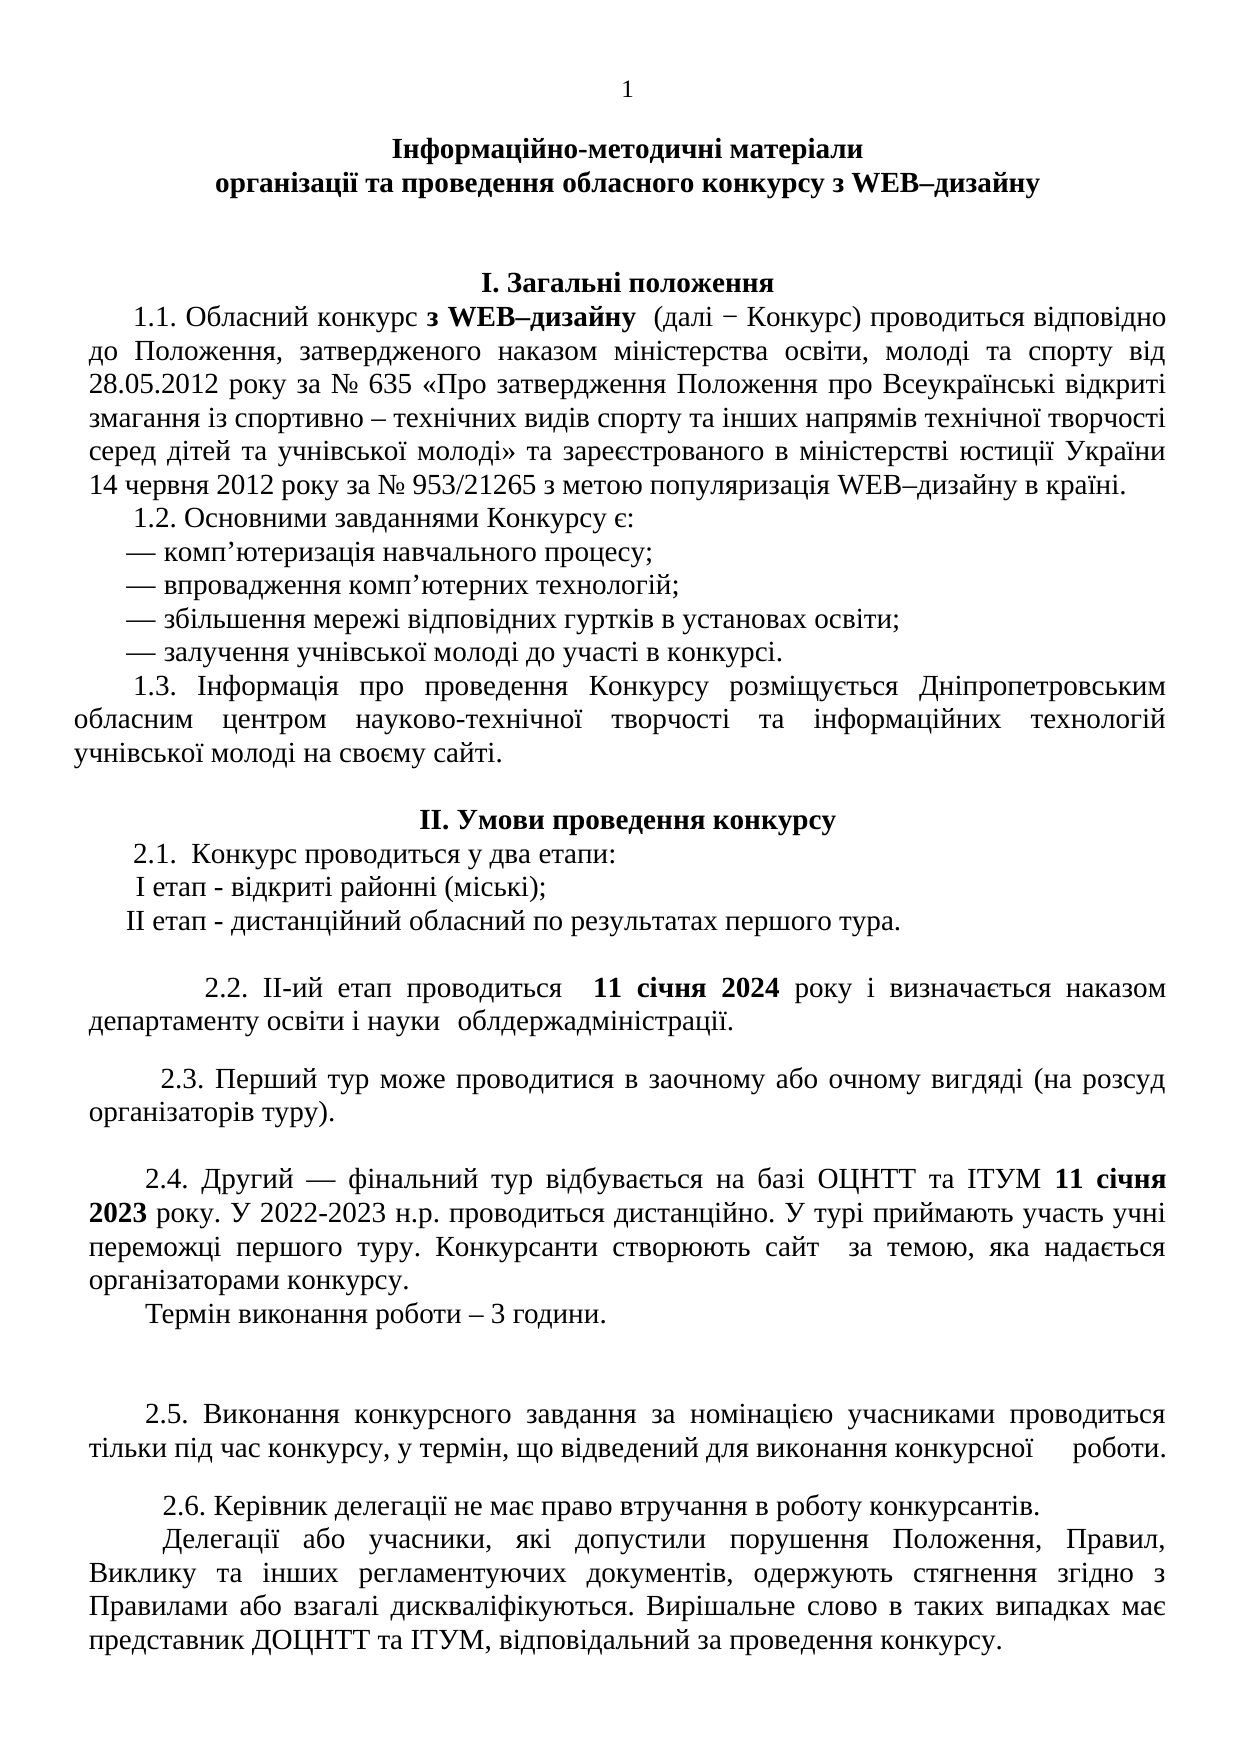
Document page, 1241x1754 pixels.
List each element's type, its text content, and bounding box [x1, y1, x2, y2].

text Термін виконання роботи – 3 години. [88, 1296, 1167, 1329]
text 2.3. Перший тур може проводитися в заочному або очному вигдяді (на розсуд організаторів туру). [88, 1061, 1167, 1128]
text 2.1. Конкурс проводиться у два етапи: [133, 836, 1167, 869]
text 2.5. Виконання конкурсного завдання за номінацією учасниками проводиться тільки під час конкурсу, у термін, що відведений для виконання конкурсної роботи. [88, 1396, 1167, 1488]
text 2.6. Керівник делегації не має право втручання в роботу конкурсантів. [88, 1488, 1167, 1521]
text I етап - відкриті районні (міські); [88, 869, 1167, 903]
text II етап - дистанційний обласний по результатах першого тура. [88, 903, 1167, 936]
text ІІ. Умови проведення конкурсу [135, 802, 1120, 836]
text 1.1. Обласний конкурс з WEB–дизайну (далі − Конкурс) проводиться відповідно до Положення, затвердженого наказом міністерства освіти, молоді та спорту від 28.05.2012 року за № 635 «Про затвердження Положення про Всеукраїнські відкриті змагання із спортивно – технічних видів спорту та інших напрямів технічної творчості серед дітей та учнівської молоді» та зареєстрованого в міністерстві юстиції України 14 червня 2012 року за № 953/21265 з метою популяризація WEB–дизайну в країні. [88, 299, 1167, 500]
text Інформаційно-методичні матеріали [88, 131, 1167, 165]
text організації та проведення обласного конкурсу з WEB–дизайну [88, 165, 1167, 198]
list збільшення мережі відповідних гуртків в установах освіти; [126, 601, 1167, 634]
text Делегації або учасники, які допустили порушення Положення, Правил, Виклику та інших регламентуючих документів, одержують стягнення згідно з Правилами або взагалі дискваліфікуються. Вирішальне слово в таких випадках має представник ДОЦНТТ та ІТУМ, відповідальний за проведення конкурсу. [88, 1521, 1167, 1655]
list комп’ютеризація навчального процесу; [126, 534, 1167, 567]
text 2.4. Другий — фінальний тур відбувається на базі ОЦНТТ та ІТУМ 11 січня 2023 року. У 2022-2023 н.р. проводиться дистанційно. У турі приймають участь учні переможці першого туру. Конкурсанти створюють сайт за темою, яка надається організаторами конкурсу. [88, 1162, 1167, 1296]
text І. Загальні положення [88, 266, 1167, 299]
list залучення учнівської молоді до участі в конкурсі. [126, 634, 1167, 668]
text 1.2. Основними завданнями Конкурсу є: [74, 500, 1167, 534]
text 1.3. Інформація про проведення Конкурсу розміщується Дніпропетровським обласним центром науково-технічної творчості та інформаційних технологій учнівської молоді на своєму сайті. [74, 668, 1167, 769]
text 2.2. ІІ-ий етап проводиться 11 січня 2024 року і визначається наказом департаменту освіти і науки облдержадміністрації. [59, 970, 1167, 1061]
list впровадження комп’ютерних технологій; [126, 567, 1167, 601]
